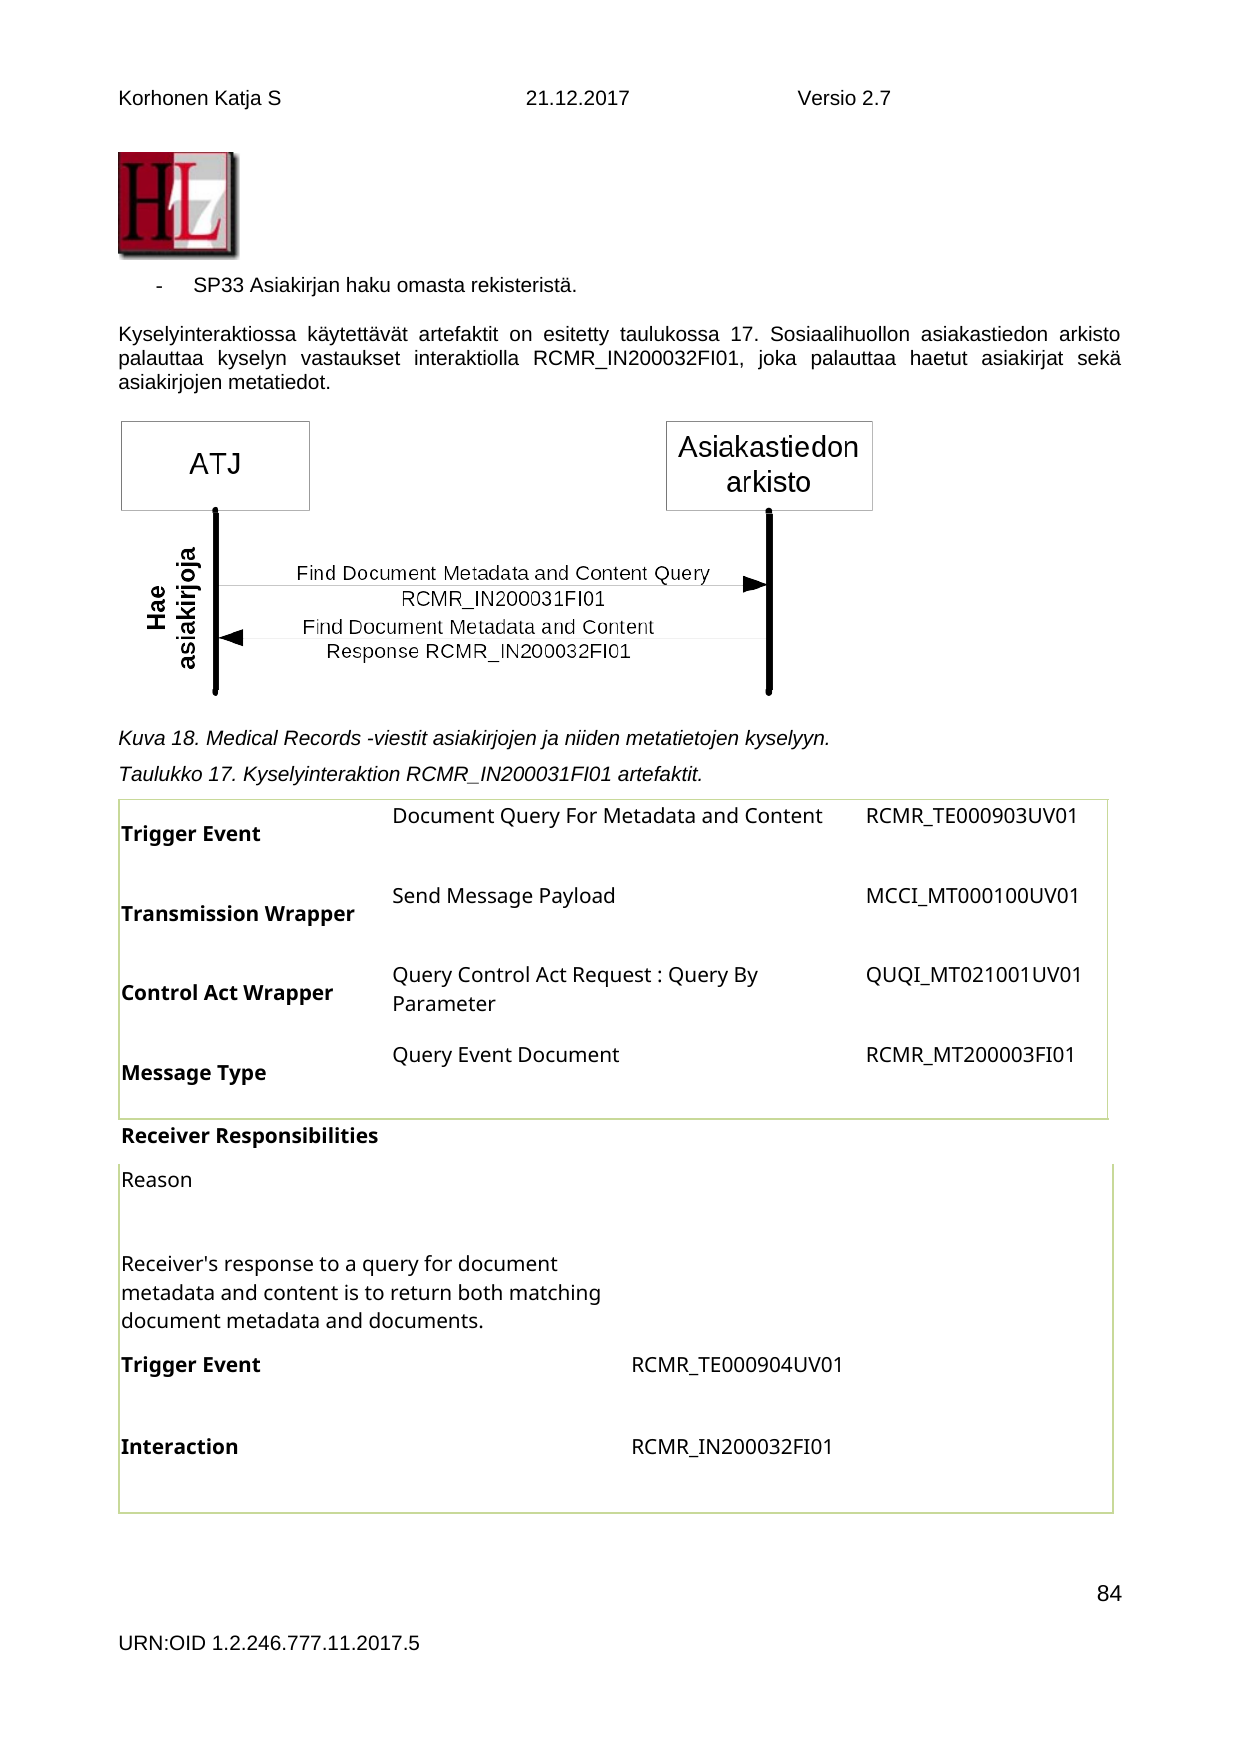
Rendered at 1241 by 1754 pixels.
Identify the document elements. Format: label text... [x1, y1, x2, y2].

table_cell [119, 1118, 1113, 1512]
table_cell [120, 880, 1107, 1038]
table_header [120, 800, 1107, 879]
text Kuva 18. Medical Records -viestit asiakirjojen ja niiden metatietojen kyselyyn. [118, 726, 1122, 749]
list SP33 Asiakirjan haku omasta rekisteristä. [156, 272, 1122, 297]
text Kyselyinteraktiossa käytettävät artefaktit on esitetty taulukossa 17. Sosiaalihuollon asiakastiedon arkisto palauttaa kyselyn vastaukset interaktiolla RCMR_IN200032FI01, joka palauttaa haetut asiakirjat sekä asiakirjojen metatiedot. [118, 322, 1122, 393]
picture [118, 152, 241, 260]
text Taulukko 17. Kyselyinteraktion RCMR_IN200031FI01 artefaktit. [118, 762, 1122, 786]
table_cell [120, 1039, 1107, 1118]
